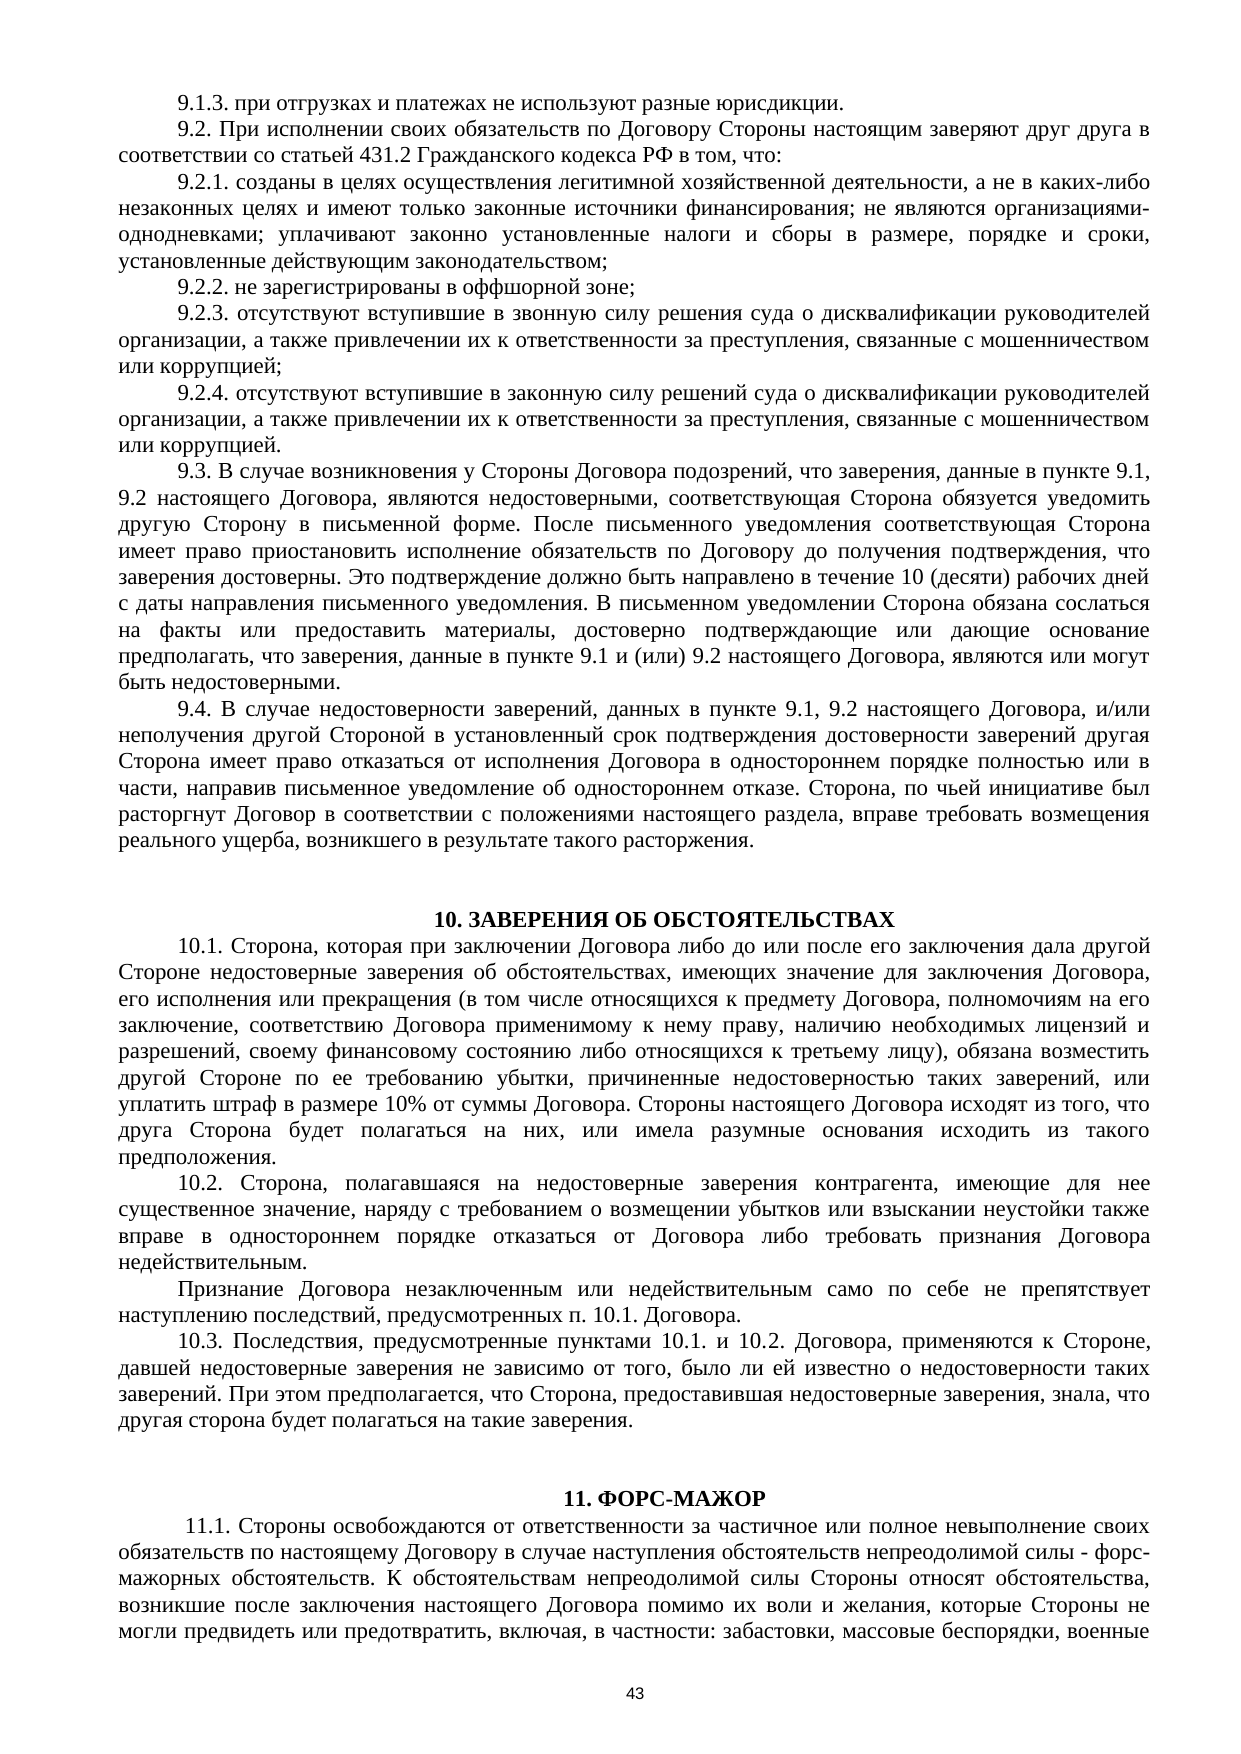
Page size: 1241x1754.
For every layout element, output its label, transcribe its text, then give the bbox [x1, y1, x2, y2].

text 9.2.3. отсутствуют вступившие в звонную силу решения суда о дисквалификации руководителей организации, а также привлечении их к ответственности за преступления, связанные с мошенничеством или коррупцией; [118, 299, 1152, 378]
text 9.1.3. при отгрузках и платежах не используют разные юрисдикции. [118, 89, 1152, 115]
text Признание Договора незаключенным или недействительным само по себе не препятствует наступлению последствий, предусмотренных п. 10.1. Договора. [118, 1274, 1152, 1327]
text 9.3. В случае возникновения у Стороны Договора подозрений, что заверения, данные в пункте 9.1, 9.2 настоящего Договора, являются недостоверными, соответствующая Сторона обязуется уведомить другую Сторону в письменной форме. После письменного уведомления соответствующая Сторона имеет право приостановить исполнение обязательств по Договору до получения подтверждения, что заверения достоверны. Это подтверждение должно быть направлено в течение 10 (десяти) рабочих дней с даты направления письменного уведомления. В письменном уведомлении Сторона обязана сослаться на факты или предоставить материалы, достоверно подтверждающие или дающие основание предполагать, что заверения, данные в пункте 9.1 и (или) 9.2 настоящего Договора, являются или могут быть недостоверными. [118, 458, 1152, 695]
text 10.3. Последствия, предусмотренные пунктами 10.1. и 10.2. Договора, применяются к Стороне, давшей недостоверные заверения не зависимо от того, было ли ей известно о недостоверности таких заверений. При этом предполагается, что Сторона, предоставившая недостоверные заверения, знала, что другая сторона будет полагаться на такие заверения. [118, 1327, 1152, 1433]
text 10. ЗАВЕРЕНИЯ ОБ ОБСТОЯТЕЛЬСТВАХ [118, 906, 1152, 932]
text 11. ФОРС-МАЖОР [118, 1485, 1152, 1512]
text 9.2.2. не зарегистрированы в оффшорной зоне; [118, 273, 1152, 299]
text 9.2.4. отсутствуют вступившие в законную силу решений суда о дисквалификации руководителей организации, а также привлечении их к ответственности за преступления, связанные с мошенничеством или коррупцией. [118, 378, 1152, 458]
text 9.2.1. созданы в целях осуществления легитимной хозяйственной деятельности, а не в каких-либо незаконных целях и имеют только законные источники финансирования; не являются организациями-однодневками; уплачивают законно установленные налоги и сборы в размере, порядке и сроки, установленные действующим законодательством; [118, 168, 1152, 273]
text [118, 1512, 1152, 1643]
text 9.2. При исполнении своих обязательств по Договору Стороны настоящим заверяют друг друга в соответствии со статьей 431.2 Гражданского кодекса РФ в том, что: [118, 115, 1152, 168]
text 9.4. В случае недостоверности заверений, данных в пункте 9.1, 9.2 настоящего Договора, и/или неполучения другой Стороной в установленный срок подтверждения достоверности заверений другая Сторона имеет право отказаться от исполнения Договора в одностороннем порядке полностью или в части, направив письменное уведомление об одностороннем отказе. Сторона, по чьей инициативе был расторгнут Договор в соответствии с положениями настоящего раздела, вправе требовать возмещения реального ущерба, возникшего в результате такого расторжения. [118, 695, 1152, 853]
text 10.2. Сторона, полагавшаяся на недостоверные заверения контрагента, имеющие для нее существенное значение, наряду с требованием о возмещении убытков или взыскании неустойки также вправе в одностороннем порядке отказаться от Договора либо требовать признания Договора недействительным. [118, 1169, 1152, 1274]
text 10.1. Сторона, которая при заключении Договора либо до или после его заключения дала другой Стороне недостоверные заверения об обстоятельствах, имеющих значение для заключения Договора, его исполнения или прекращения (в том числе относящихся к предмету Договора, полномочиям на его заключение, соответствию Договора применимому к нему праву, наличию необходимых лицензий и разрешений, своему финансовому состоянию либо относящихся к третьему лицу), обязана возместить другой Стороне по ее требованию убытки, причиненные недостоверностью таких заверений, или уплатить штраф в размере 10% от суммы Договора. Стороны настоящего Договора исходят из того, что друга Сторона будет полагаться на них, или имела разумные основания исходить из такого предположения. [118, 932, 1152, 1169]
